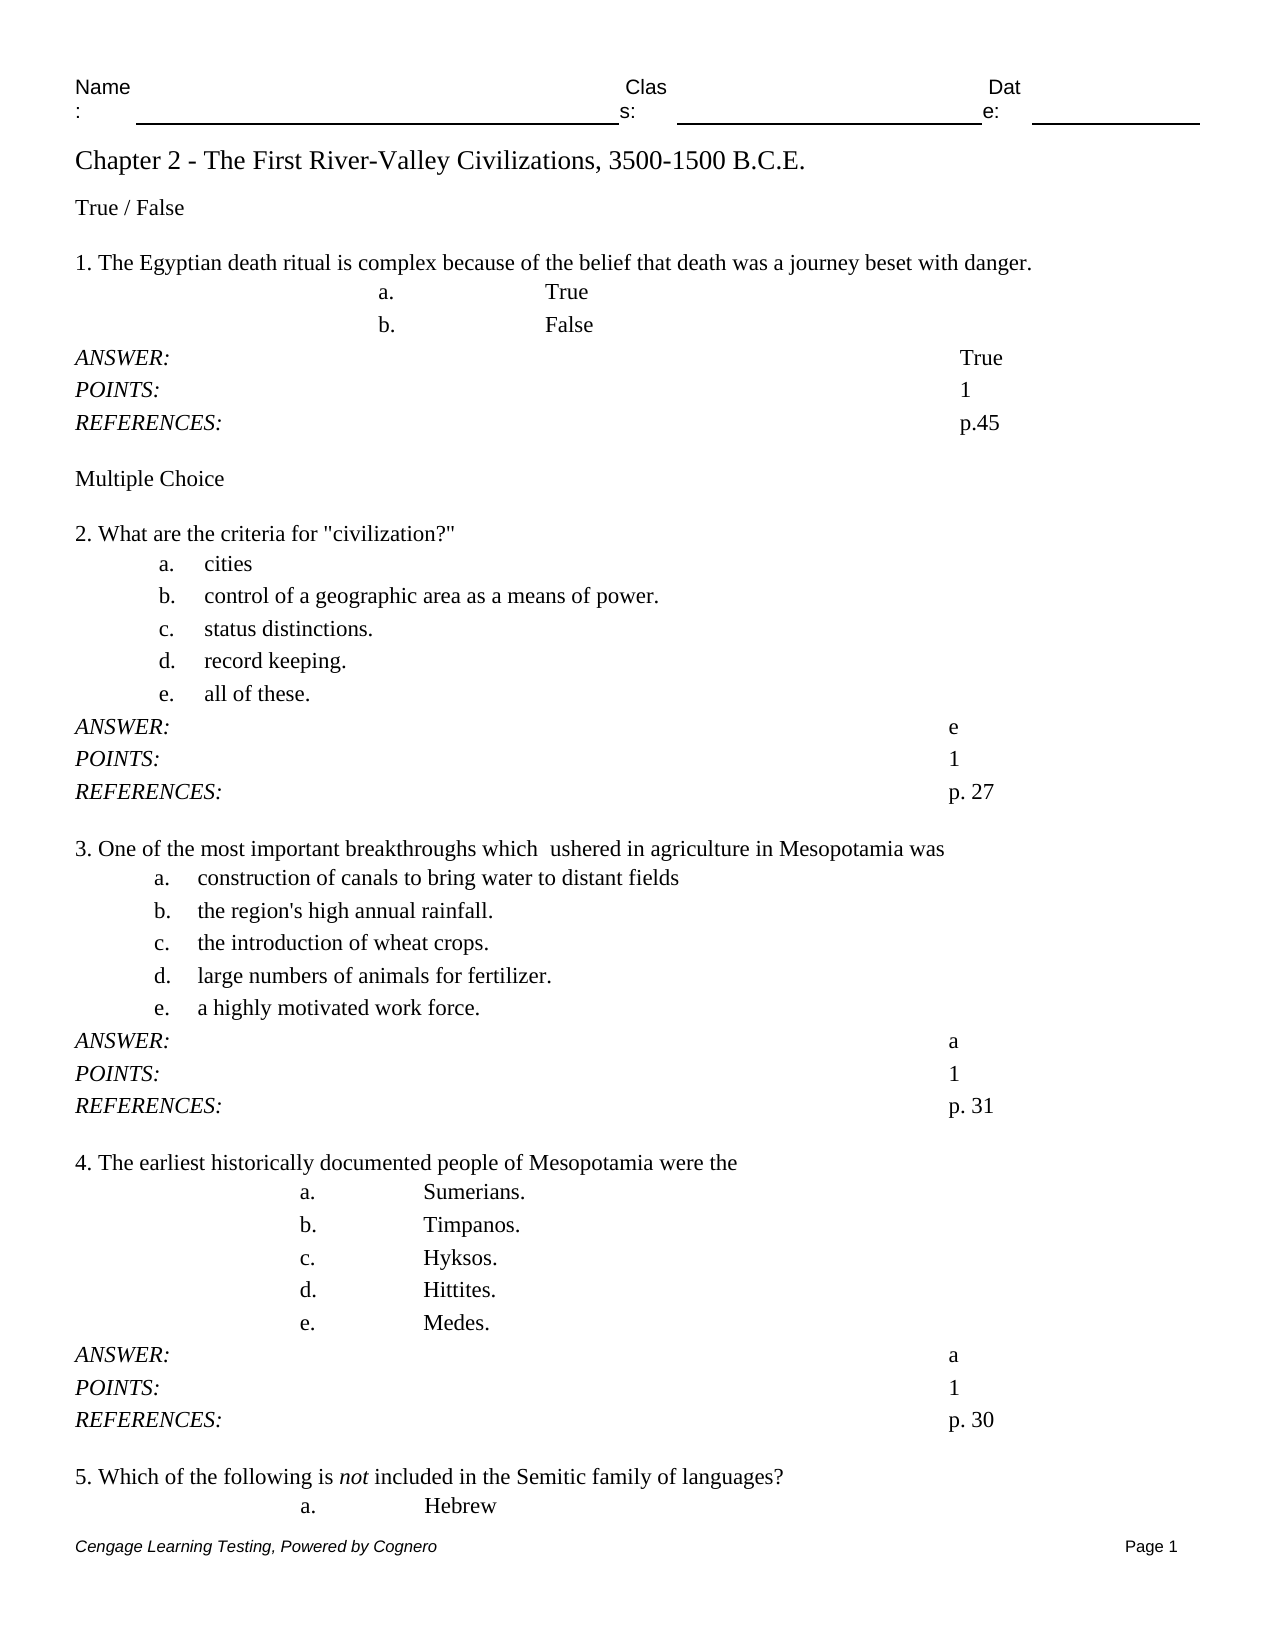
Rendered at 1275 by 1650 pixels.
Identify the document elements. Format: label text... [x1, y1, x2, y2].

table_header 4. The earliest historically documented people of Mesopotamia were the [75, 1175, 1200, 1436]
table_header 3. One of the most important breakthroughs which ushered in agriculture in Mesopotamia was [75, 861, 1200, 1122]
table_header 2. What are the criteria for "civilization?" [75, 547, 1200, 808]
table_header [75, 1489, 1200, 1522]
table_header 1. The Egyptian death ritual is complex because of the belief that death was a journey beset with danger. [75, 275, 1200, 438]
